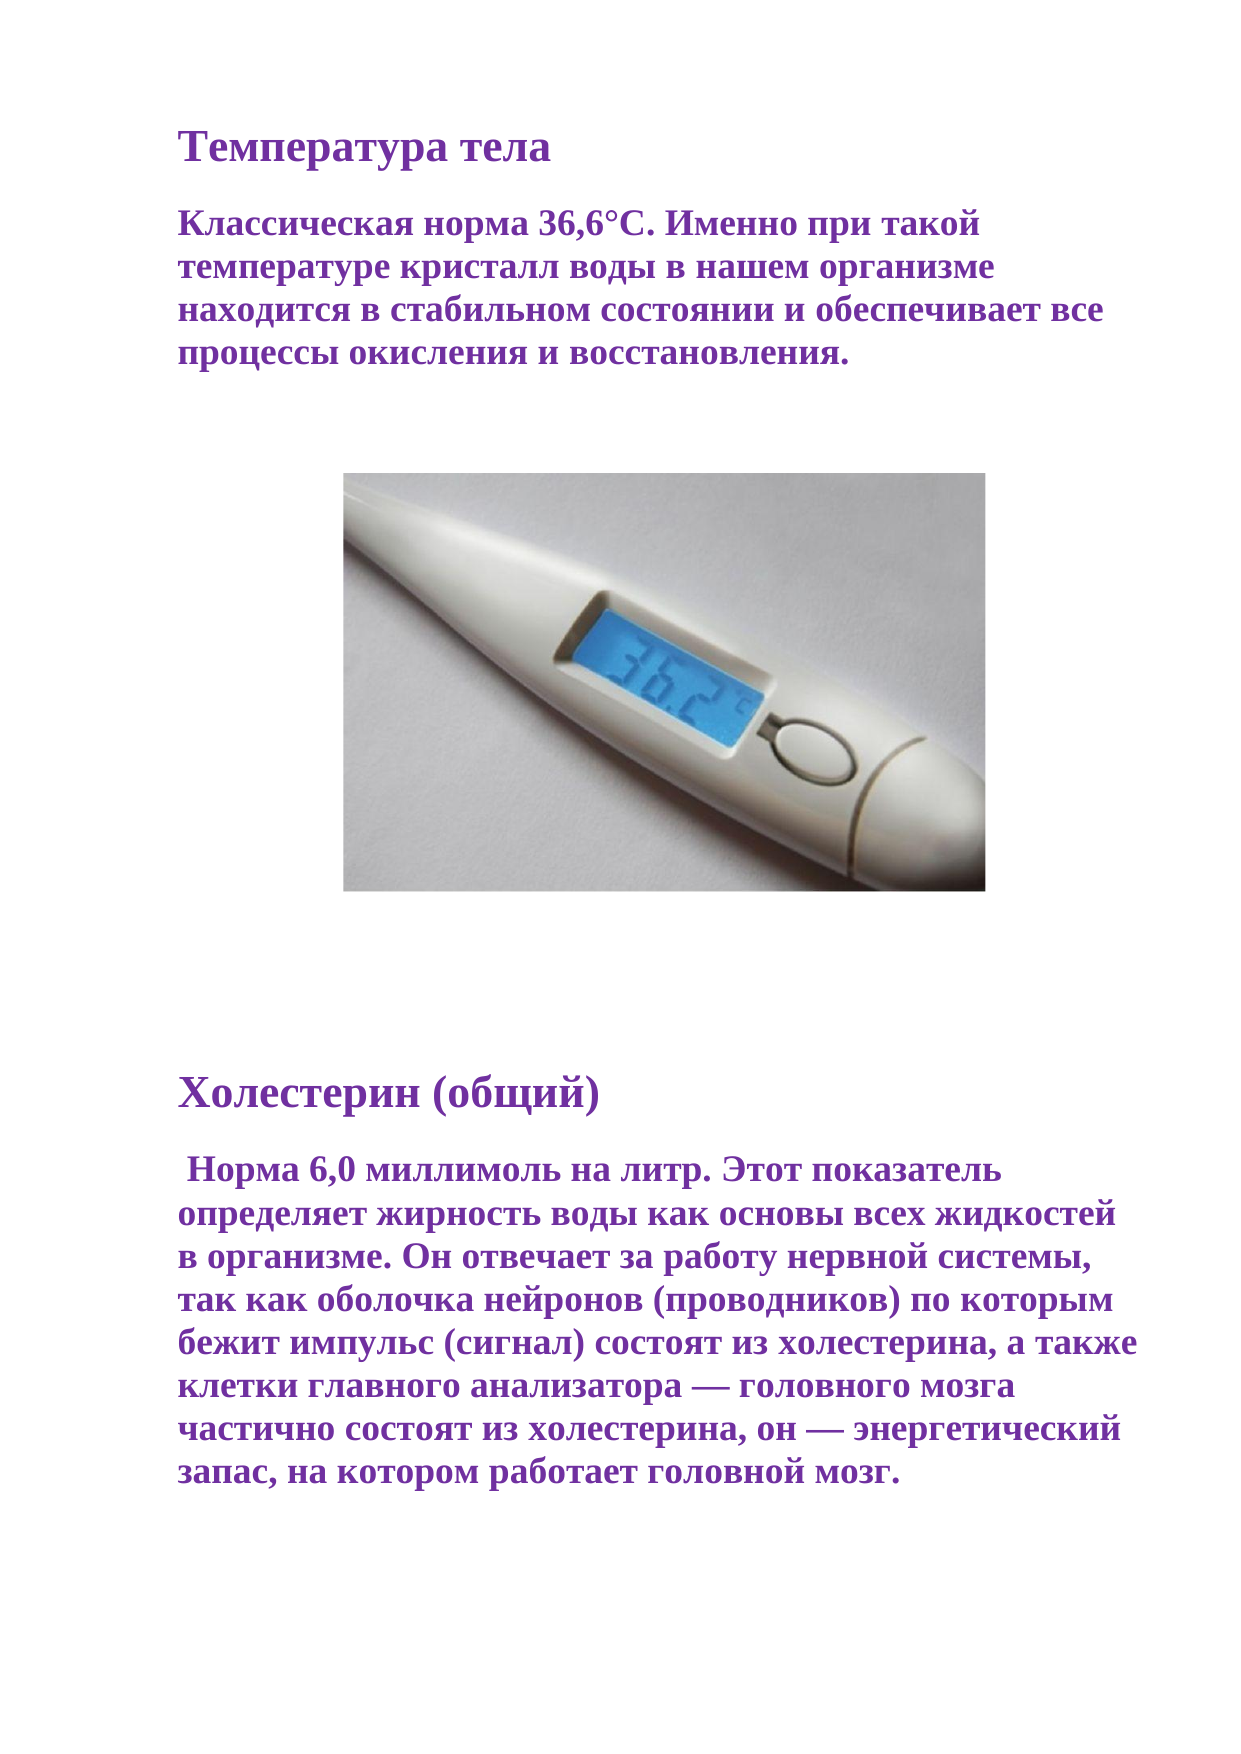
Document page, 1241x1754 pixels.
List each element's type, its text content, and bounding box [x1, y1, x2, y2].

text Холестерин (общий) [177, 1065, 1152, 1118]
text Температура тела [177, 118, 1152, 171]
text Классическая норма 36,6°С. Именно при такой температуре кристалл воды в нашем организме находится в стабильном состоянии и обеспечивает все процессы окисления и восстановления. [177, 200, 1152, 372]
picture [343, 473, 986, 892]
text Норма 6,0 миллимоль на литр. Этот показатель определяет жирность воды как основы всех жидкостей в организме. Он отвечает за работу нервной системы, так как оболочка нейронов (проводников) по которым бежит импульс (сигнал) состоят из холестерина, а также клетки главного анализатора — головного мозга частично состоят из холестерина, он — энергетический запас, на котором работает головной мозг. [177, 1147, 1152, 1492]
